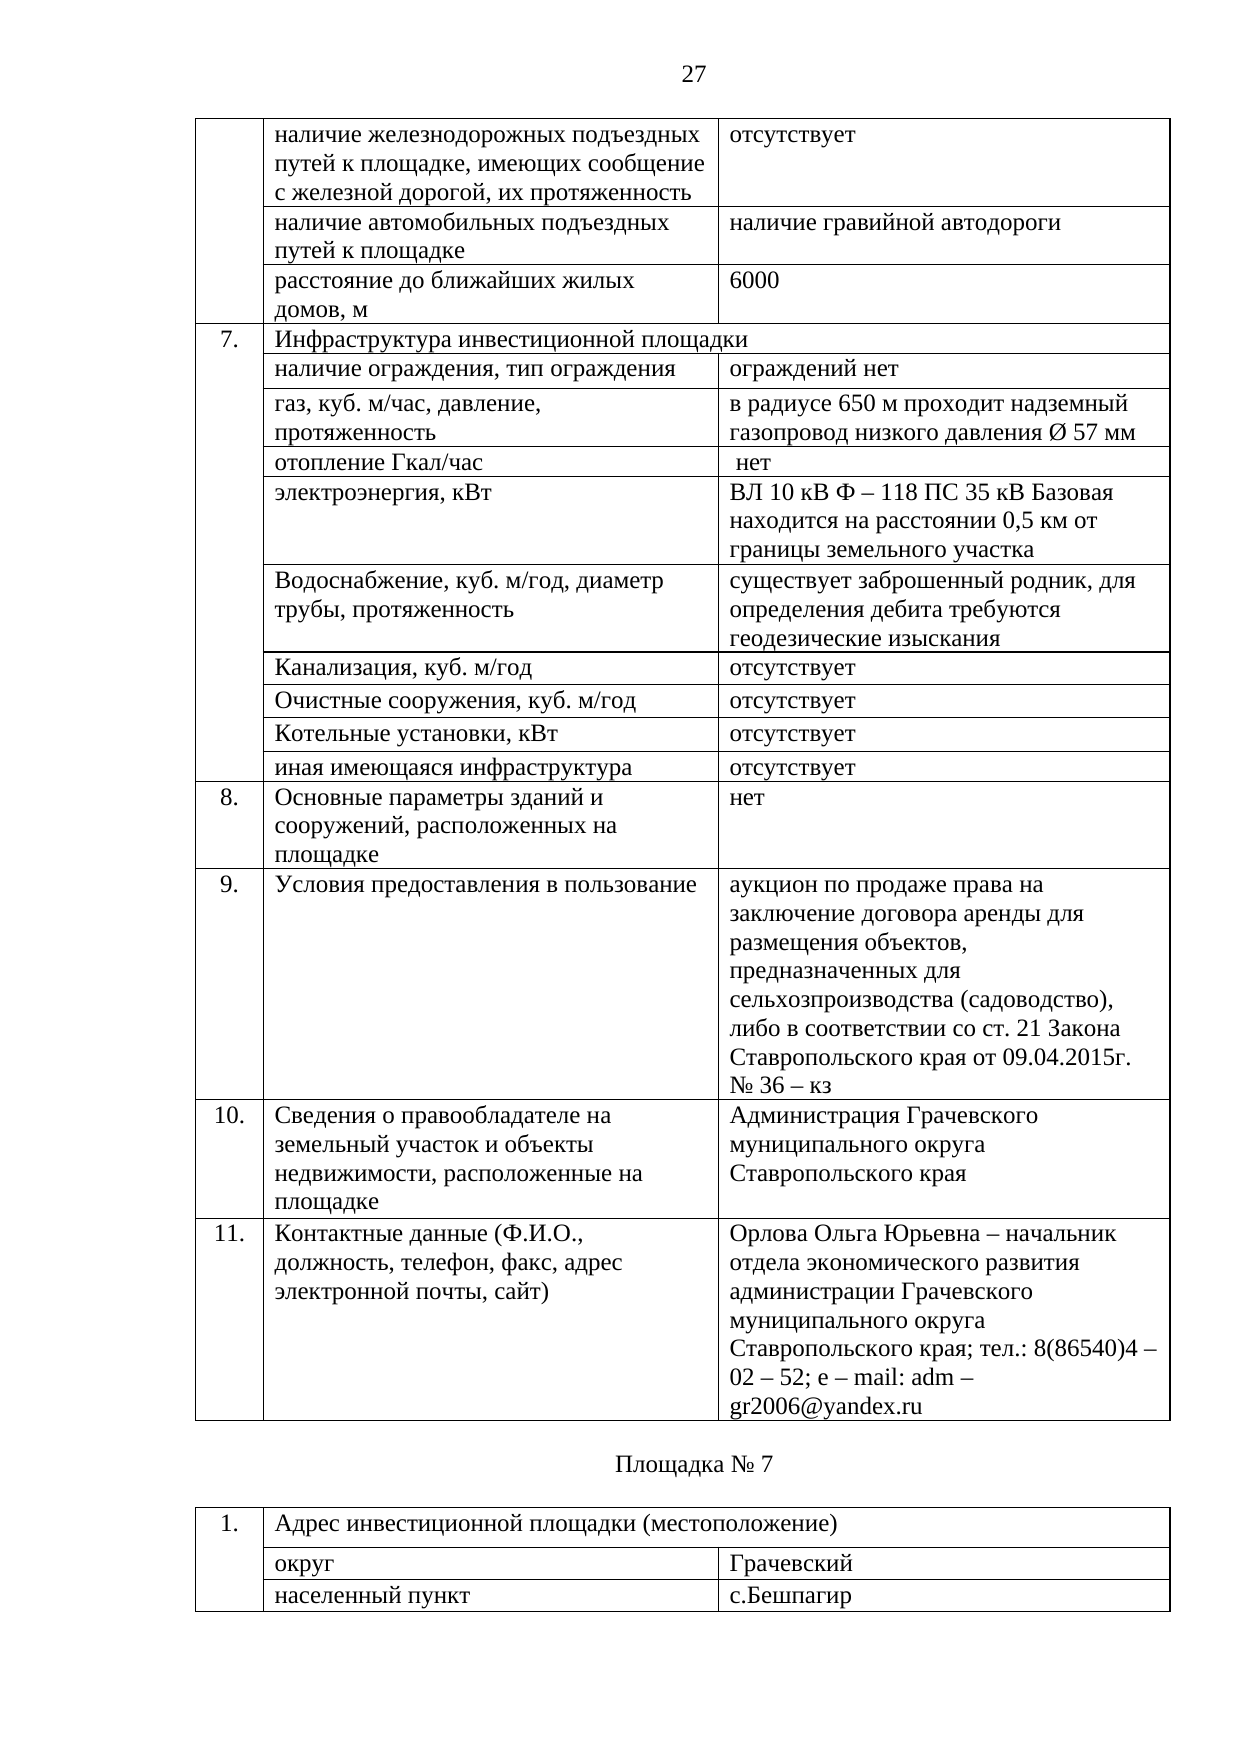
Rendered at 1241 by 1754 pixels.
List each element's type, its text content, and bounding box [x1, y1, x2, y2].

table_cell отсутствует [719, 653, 1169, 684]
table_cell наличие ограждения, тип ограждения [264, 354, 718, 387]
table_cell Грачевский [719, 1548, 1169, 1579]
table_cell иная имеющаяся инфраструктура [264, 752, 718, 781]
table_cell Основные параметры зданий и сооружений, расположенных на площадке [264, 782, 718, 868]
table_cell наличие гравийной автодороги [719, 207, 1169, 264]
table_cell округ [264, 1548, 718, 1579]
table_cell 10. [196, 1100, 263, 1217]
table_cell в радиусе 650 м проходит надземный газопровод низкого давления Ø 57 мм [719, 389, 1169, 446]
table_cell Котельные установки, кВт [264, 718, 718, 751]
table_cell электроэнергия, кВт [264, 477, 718, 564]
table_cell 6000 [719, 265, 1169, 323]
table_cell отсутствует [719, 752, 1169, 781]
table_cell существует заброшенный родник, для определения дебита требуются геодезические изыскания [719, 565, 1169, 651]
table_header Адрес инвестиционной площадки (местоположение) [264, 1508, 1169, 1547]
table_cell 7. [196, 324, 263, 781]
table_cell ограждений нет [719, 354, 1169, 387]
table_cell аукцион по продаже права на заключение договора аренды для размещения объектов, предназначенных для сельхозпроизводства (садоводство), либо в соответствии со ст. 21 Закона Ставропольского края от 09.04.2015г. № 36 – кз [719, 869, 1169, 1099]
table_cell ВЛ 10 кВ Ф – 118 ПС 35 кВ Базовая находится на расстоянии 0,5 км от границы земельного участка [719, 477, 1169, 564]
table_cell Сведения о правообладателе на земельный участок и объекты недвижимости, расположенные на площадке [264, 1100, 718, 1217]
table_cell Контактные данные (Ф.И.О., должность, телефон, факс, адрес электронной почты, сайт) [264, 1219, 718, 1420]
table_cell газ, куб. м/час, давление, протяженность [264, 389, 718, 446]
table_cell 8. [196, 782, 263, 868]
table_cell Очистные сооружения, куб. м/год [264, 685, 718, 717]
table_cell 9. [196, 869, 263, 1099]
table_cell с.Бешпагир [719, 1580, 1169, 1611]
table_cell Водоснабжение, куб. м/год, диаметр трубы, протяженность [264, 565, 718, 651]
table_cell отсутствует [719, 685, 1169, 717]
table_header 1. [196, 1508, 263, 1611]
table_cell Администрация Грачевского муниципального округа Ставропольского края [719, 1100, 1169, 1217]
table_cell отопление Гкал/час [264, 447, 718, 476]
table_cell Инфраструктура инвестиционной площадки [264, 324, 1169, 352]
table_cell наличие автомобильных подъездных путей к площадке [264, 207, 718, 264]
table_cell наличие железнодорожных подъездных путей к площадке, имеющих сообщение с железной дорогой, их протяженность [264, 119, 718, 206]
table_cell отсутствует [719, 718, 1169, 751]
table_cell нет [719, 782, 1169, 868]
table_cell расстояние до ближайших жилых домов, м [264, 265, 718, 323]
table_cell нет [719, 447, 1169, 476]
table_cell населенный пункт [264, 1580, 718, 1611]
table_cell Орлова Ольга Юрьевна – начальник отдела экономического развития администрации Грачевского муниципального округа Ставропольского края; тел.: 8(86540)4 – 02 – 52; e – mail: adm – gr2006@yandex.ru [719, 1219, 1169, 1420]
table_cell Условия предоставления в пользование [264, 869, 718, 1099]
table_cell Канализация, куб. м/год [264, 653, 718, 684]
table_cell отсутствует [719, 119, 1169, 206]
text Площадка № 7 [207, 1449, 1181, 1478]
table_cell 11. [196, 1219, 263, 1420]
